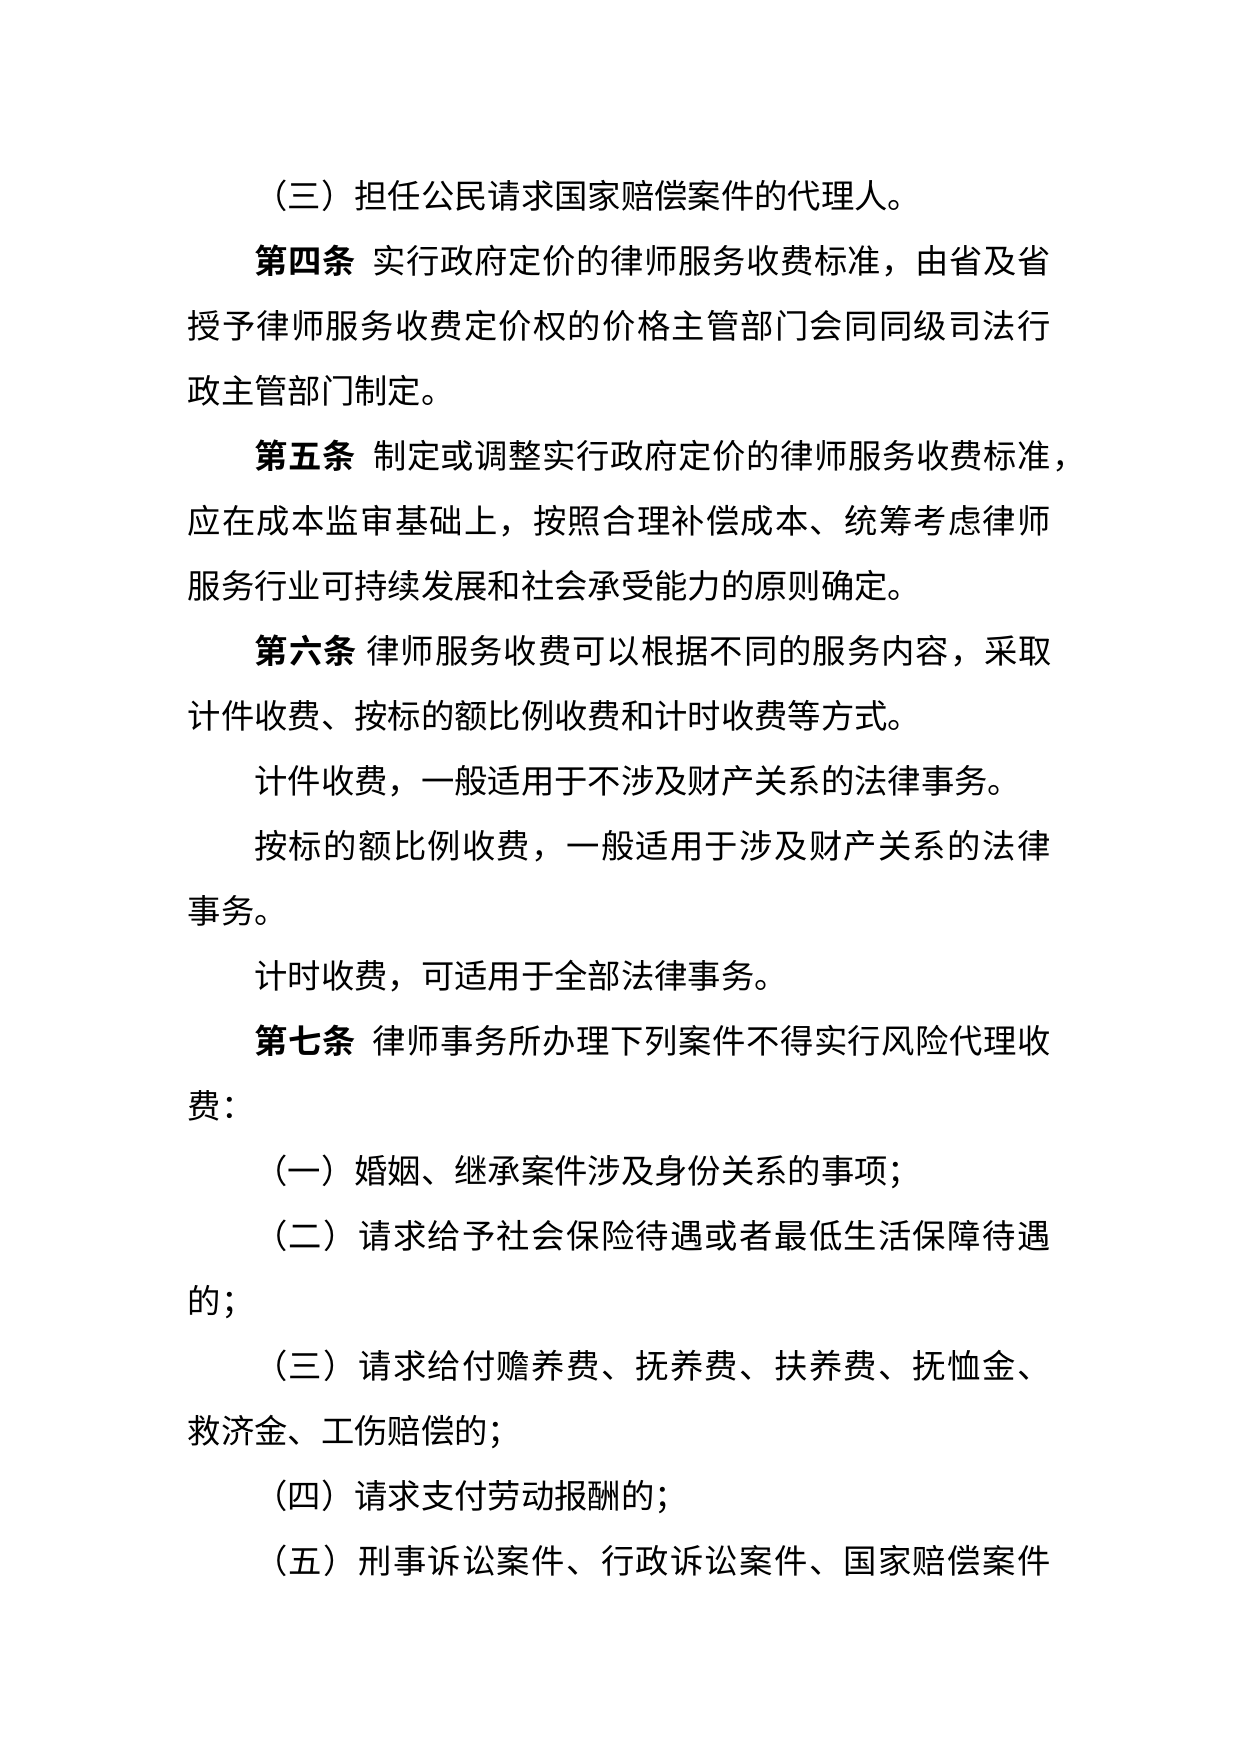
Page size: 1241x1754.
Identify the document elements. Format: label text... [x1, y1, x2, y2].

text 第五条 制定或调整实行政府定价的律师服务收费标准，应在成本监审基础上，按照合理补偿成本、统筹考虑律师服务行业可持续发展和社会承受能力的原则确定。 [187, 422, 1053, 617]
text 按标的额比例收费，一般适用于涉及财产关系的法律事务。 [187, 812, 1053, 942]
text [187, 1527, 1053, 1592]
text （一）婚姻、继承案件涉及身份关系的事项； [187, 1137, 1053, 1202]
text 计件收费，一般适用于不涉及财产关系的法律事务。 [187, 747, 1053, 812]
text （二）请求给予社会保险待遇或者最低生活保障待遇的； [187, 1202, 1053, 1332]
text 第七条 律师事务所办理下列案件不得实行风险代理收费： [187, 1007, 1053, 1137]
text （三）请求给付赡养费、抚养费、扶养费、抚恤金、救济金、工伤赔偿的； [187, 1332, 1053, 1462]
text （四）请求支付劳动报酬的； [187, 1462, 1053, 1527]
text 第六条 律师服务收费可以根据不同的服务内容，采取计件收费、按标的额比例收费和计时收费等方式。 [187, 617, 1053, 747]
text 计时收费，可适用于全部法律事务。 [187, 942, 1053, 1007]
text 第四条 实行政府定价的律师服务收费标准，由省及省授予律师服务收费定价权的价格主管部门会同同级司法行政主管部门制定。 [187, 227, 1053, 422]
text （三）担任公民请求国家赔偿案件的代理人。 [187, 162, 1053, 227]
